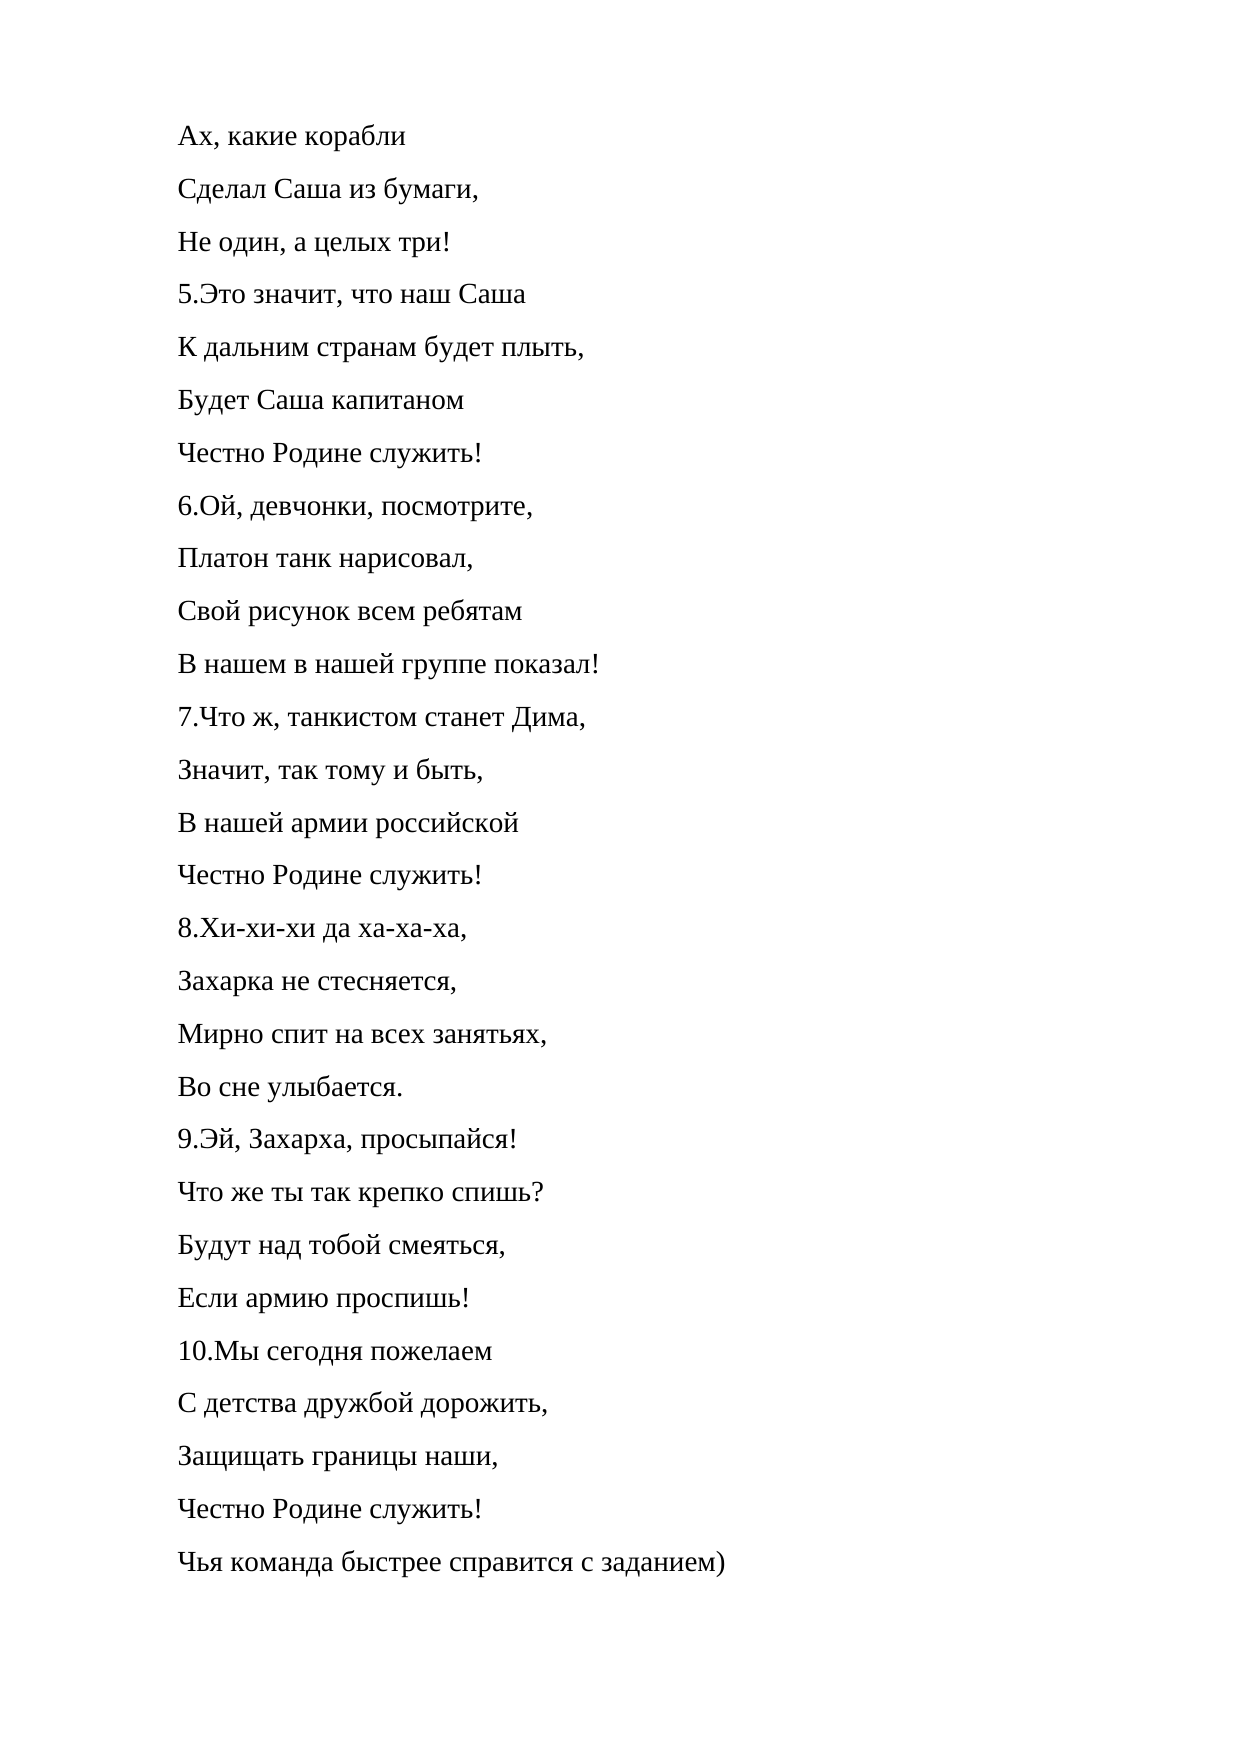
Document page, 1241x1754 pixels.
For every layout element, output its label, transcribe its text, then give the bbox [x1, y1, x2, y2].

text Чья команда быстрее справится с заданием) [177, 1544, 1152, 1578]
text 10.Мы сегодня пожелаем [177, 1333, 1152, 1366]
text Во сне улыбается. [177, 1069, 1152, 1102]
text Значит, так тому и быть, [177, 752, 1152, 785]
text Не один, а целых три! [177, 224, 1152, 257]
text Ах, какие корабли [177, 118, 1152, 152]
text 8.Хи-хи-хи да ха-ха-ха, [177, 910, 1152, 944]
text Свой рисунок всем ребятам [177, 593, 1152, 627]
text 5.Это значит, что наш Саша [177, 277, 1152, 310]
text 9.Эй, Захарха, просыпайся! [177, 1122, 1152, 1155]
text Захарка не стесняется, [177, 963, 1152, 997]
text В нашей армии российской [177, 805, 1152, 838]
text Честно Родине служить! [177, 435, 1152, 468]
text Мирно спит на всех занятьях, [177, 1016, 1152, 1049]
text Что же ты так крепко спишь? [177, 1174, 1152, 1208]
text Будут над тобой смеяться, [177, 1227, 1152, 1261]
text Сделал Саша из бумаги, [177, 171, 1152, 204]
text Честно Родине служить! [177, 857, 1152, 891]
text Если армию проспишь! [177, 1280, 1152, 1313]
text Будет Саша капитаном [177, 382, 1152, 416]
text С детства дружбой дорожить, [177, 1386, 1152, 1419]
text 6.Ой, девчонки, посмотрите, [177, 488, 1152, 521]
text Честно Родине служить! [177, 1491, 1152, 1525]
text В нашем в нашей группе показал! [177, 646, 1152, 680]
text Платон танк нарисовал, [177, 541, 1152, 574]
text Защищать границы наши, [177, 1438, 1152, 1472]
text К дальним странам будет плыть, [177, 329, 1152, 363]
text 7.Что ж, танкистом станет Дима, [177, 699, 1152, 733]
